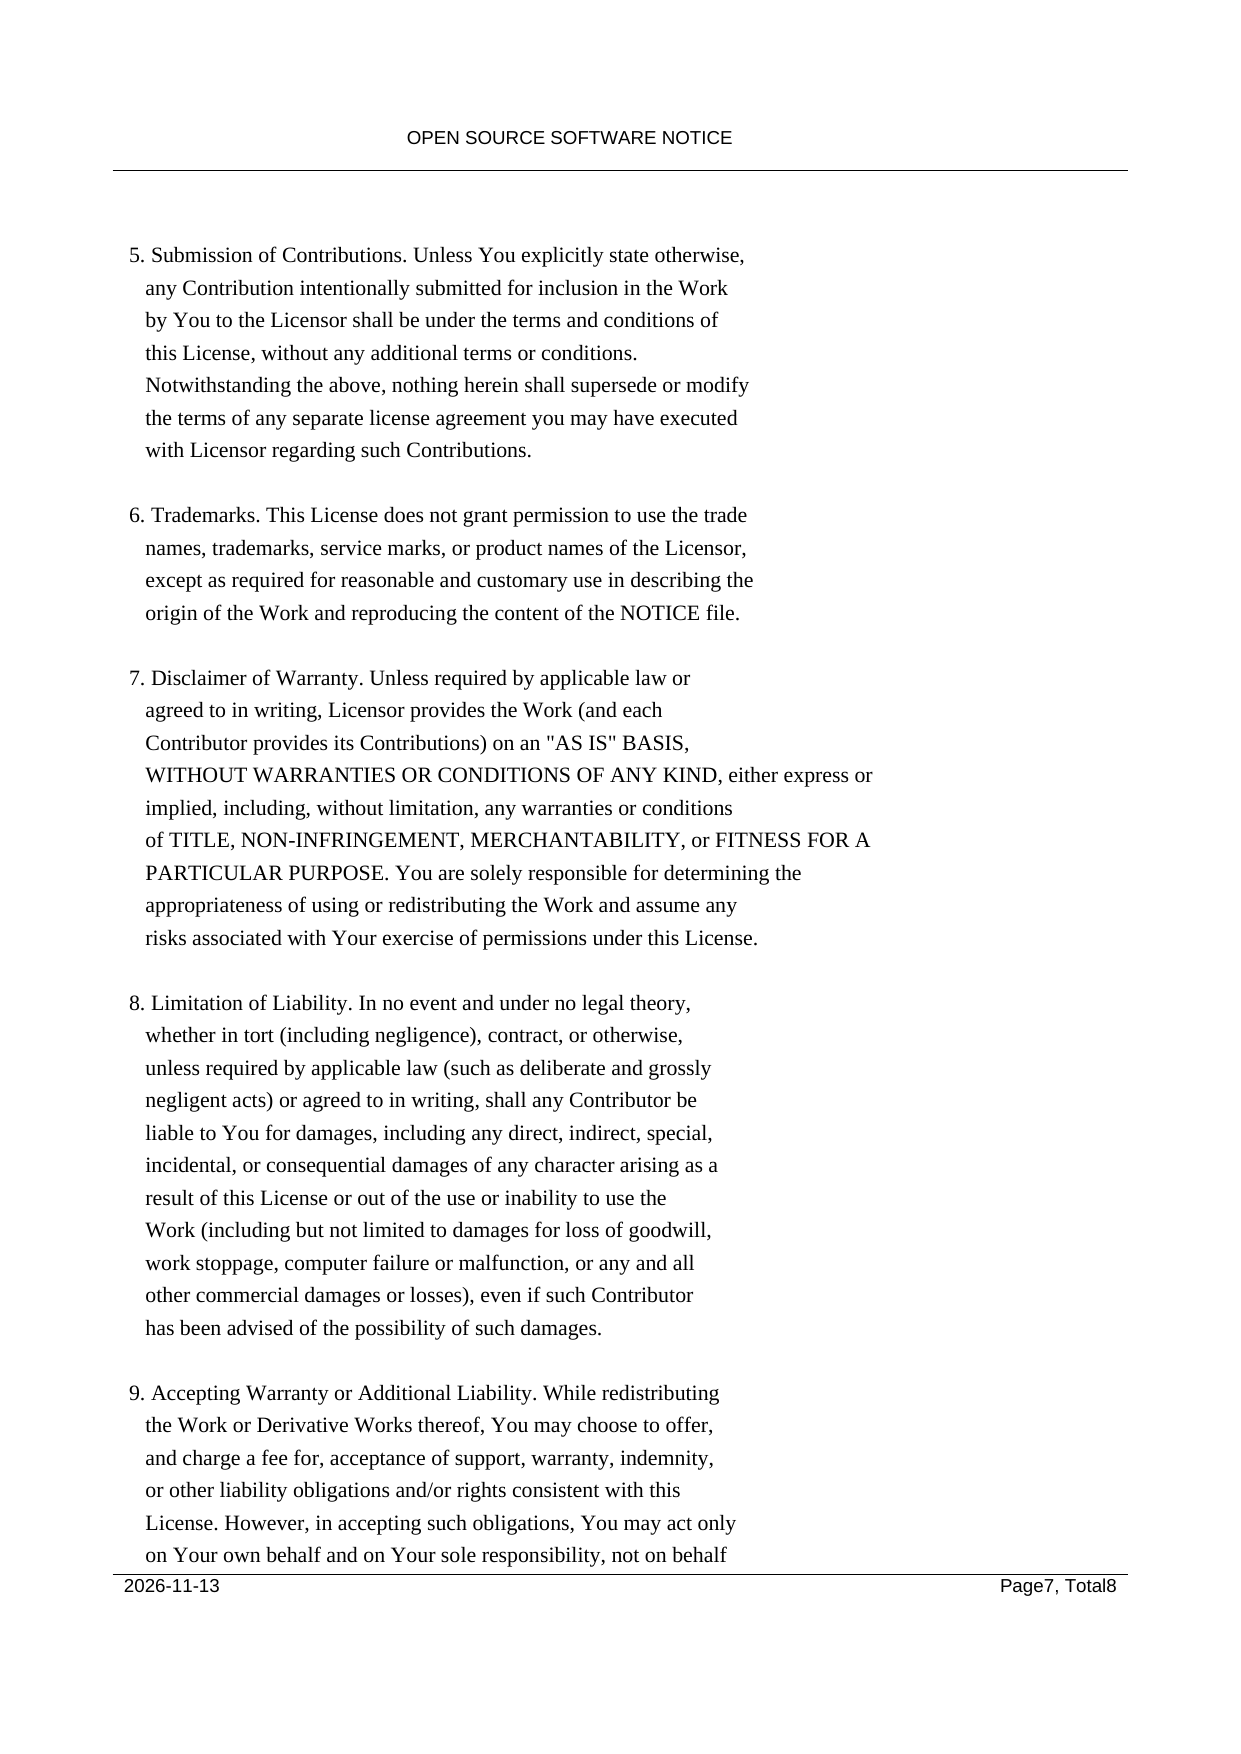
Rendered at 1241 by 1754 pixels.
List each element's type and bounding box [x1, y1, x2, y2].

text [112, 206, 1128, 1571]
